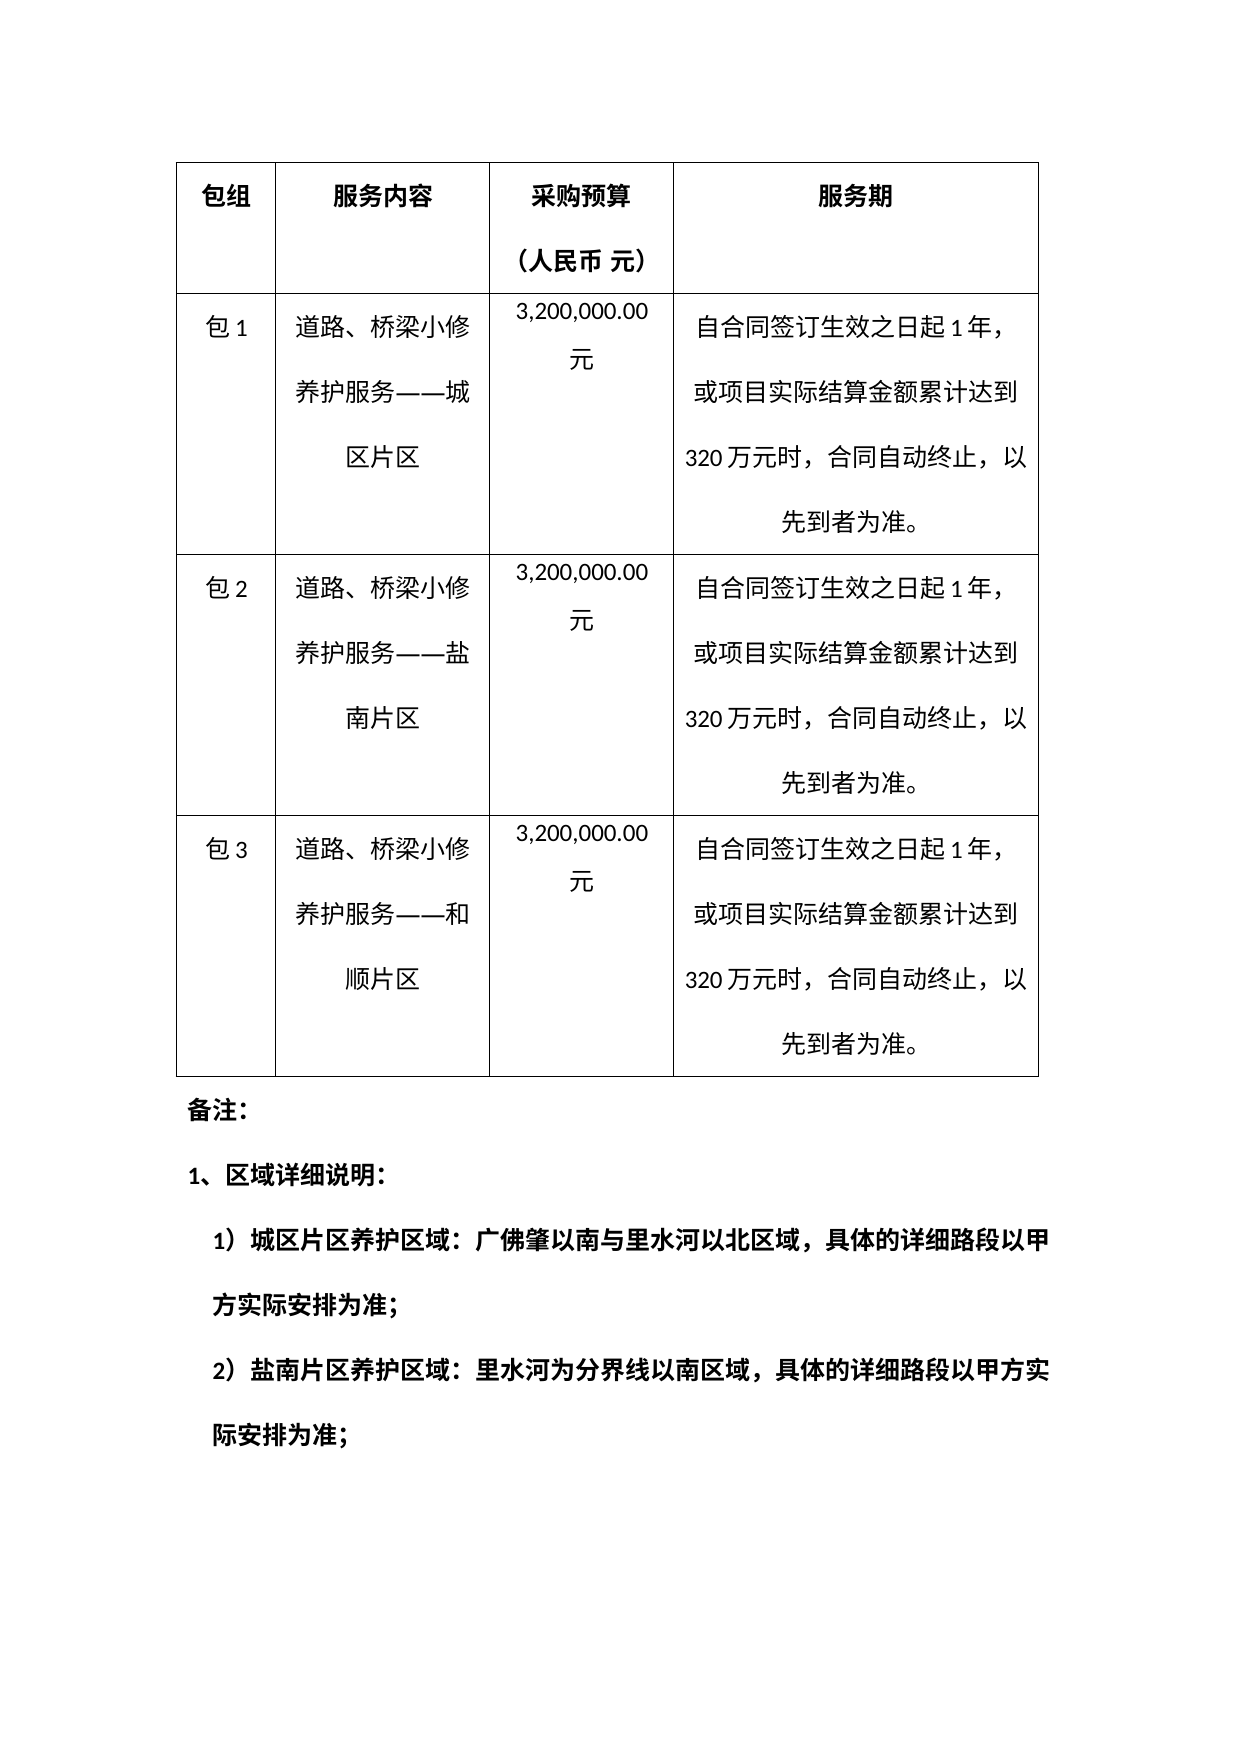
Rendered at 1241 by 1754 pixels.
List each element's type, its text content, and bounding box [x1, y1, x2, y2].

table_header 服务期 [674, 163, 1038, 293]
table_cell 包3 [177, 816, 275, 1076]
table_cell 3,200,000.00元 [490, 294, 673, 554]
table_cell 自合同签订生效之日起1年，或项目实际结算金额累计达到320万元时，合同自动终止，以先到者为准。 [674, 294, 1038, 554]
table_cell 自合同签订生效之日起1年，或项目实际结算金额累计达到320万元时，合同自动终止，以先到者为准。 [674, 816, 1038, 1076]
table_cell 道路、桥梁小修养护服务——盐南片区 [276, 555, 489, 815]
table_cell 自合同签订生效之日起1年，或项目实际结算金额累计达到320万元时，合同自动终止，以先到者为准。 [674, 555, 1038, 815]
table_cell 包2 [177, 555, 275, 815]
text 2）盐南片区养护区域：里水河为分界线以南区域，具体的详细路段以甲方实际安排为准； [212, 1337, 1053, 1467]
table_cell 3,200,000.00元 [490, 816, 673, 1076]
text 1、区域详细说明： [187, 1142, 1053, 1207]
text 备注： [187, 1077, 1053, 1142]
table_header 包组 [177, 163, 275, 293]
table_cell 道路、桥梁小修养护服务——和顺片区 [276, 816, 489, 1076]
table_cell 包1 [177, 294, 275, 554]
table_header 采购预算 （人民币 元） [490, 163, 673, 293]
text 1）城区片区养护区域：广佛肇以南与里水河以北区域，具体的详细路段以甲方实际安排为准； [212, 1207, 1053, 1337]
table_cell 3,200,000.00元 [490, 555, 673, 815]
table_header 服务内容 [276, 163, 489, 293]
table_cell 道路、桥梁小修养护服务——城区片区 [276, 294, 489, 554]
